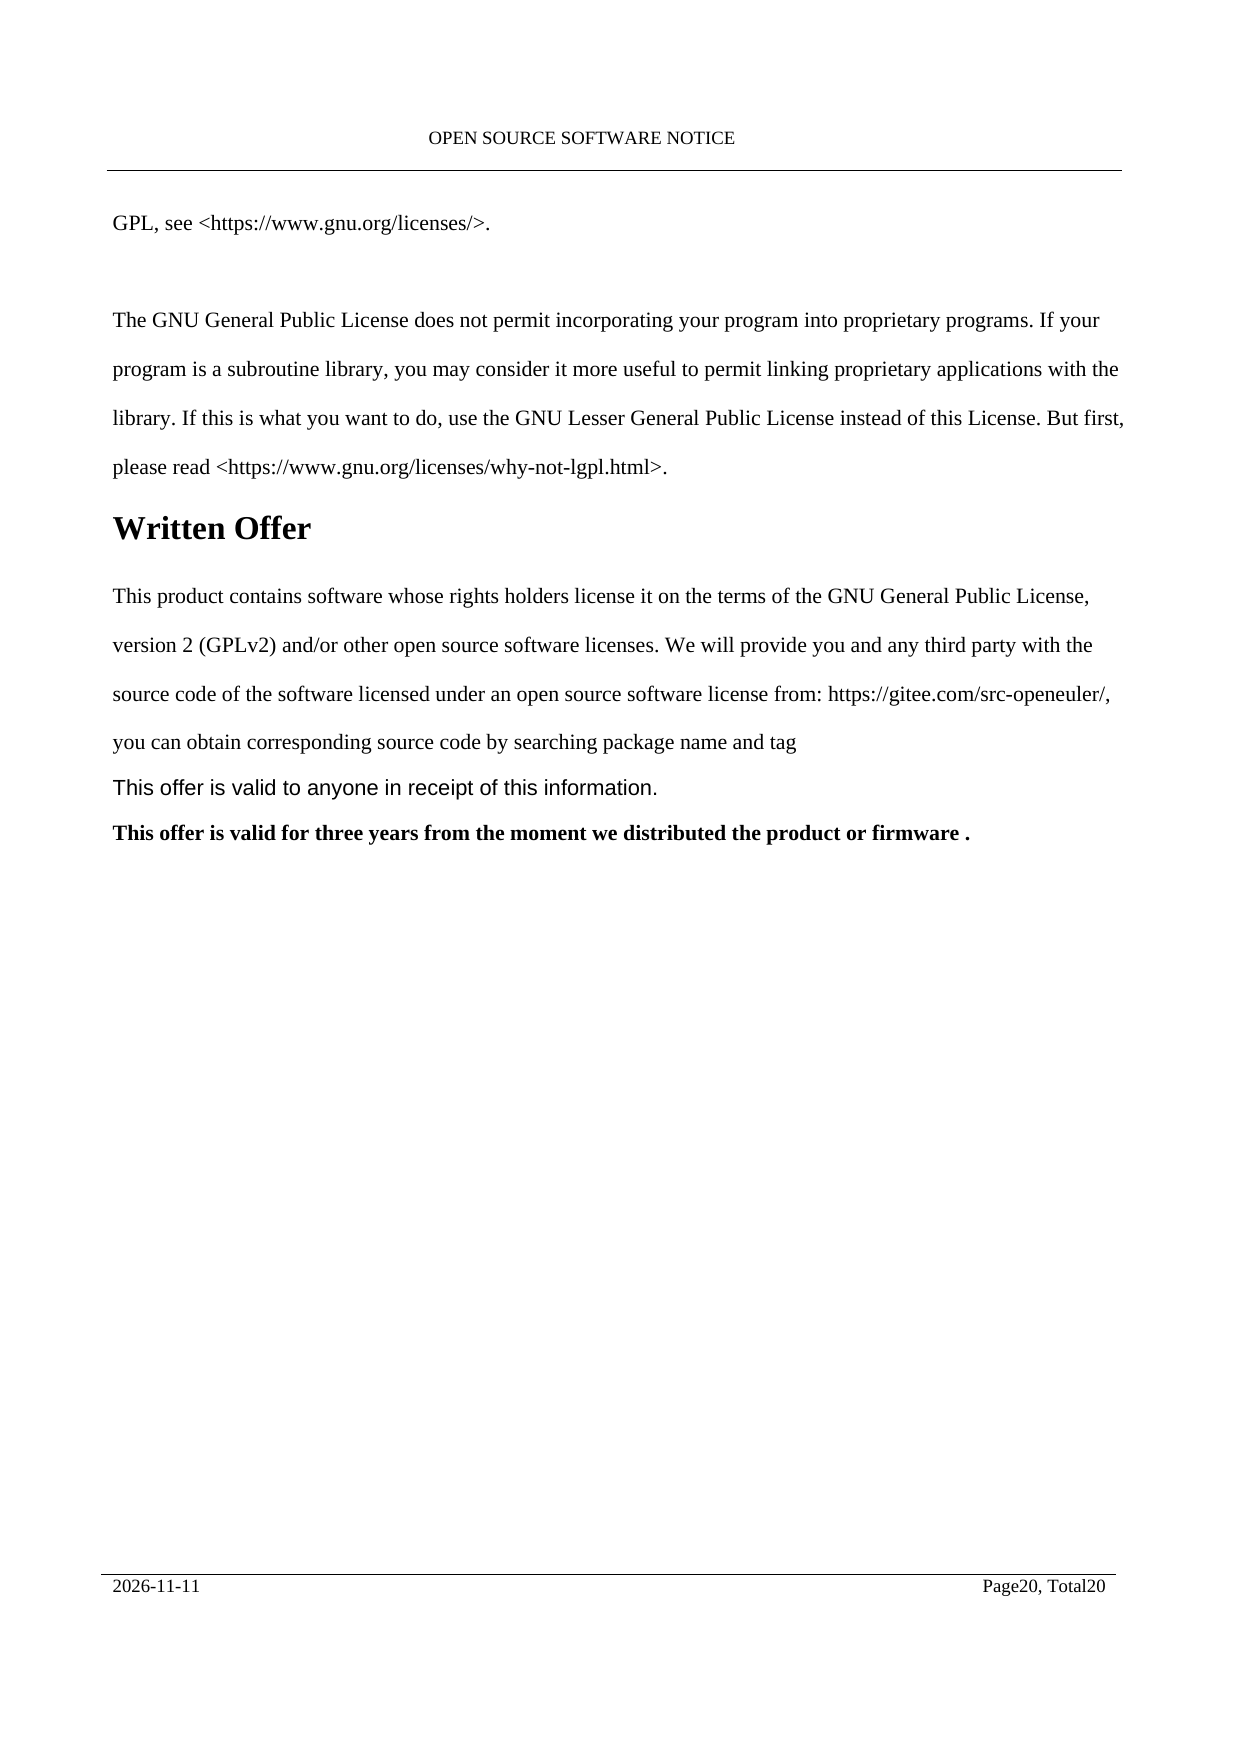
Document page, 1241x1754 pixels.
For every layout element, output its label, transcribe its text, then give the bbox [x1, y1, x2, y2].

text This product contains software whose rights holders license it on the terms of the GNU General Public License, version 2 (GPLv2) and/or other open source software licenses. We will provide you and any third party with the source code of the software licensed under an open source software license from: https://gitee.com/src-openeuler/, you can obtain corresponding source code by searching package name and tag [112, 579, 1128, 758]
text Written Offer [112, 495, 1128, 560]
text This offer is valid for three years from the moment we distributed the product or firmware . [112, 816, 1128, 848]
text This offer is valid to anyone in receipt of this information. [112, 771, 1128, 803]
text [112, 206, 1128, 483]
